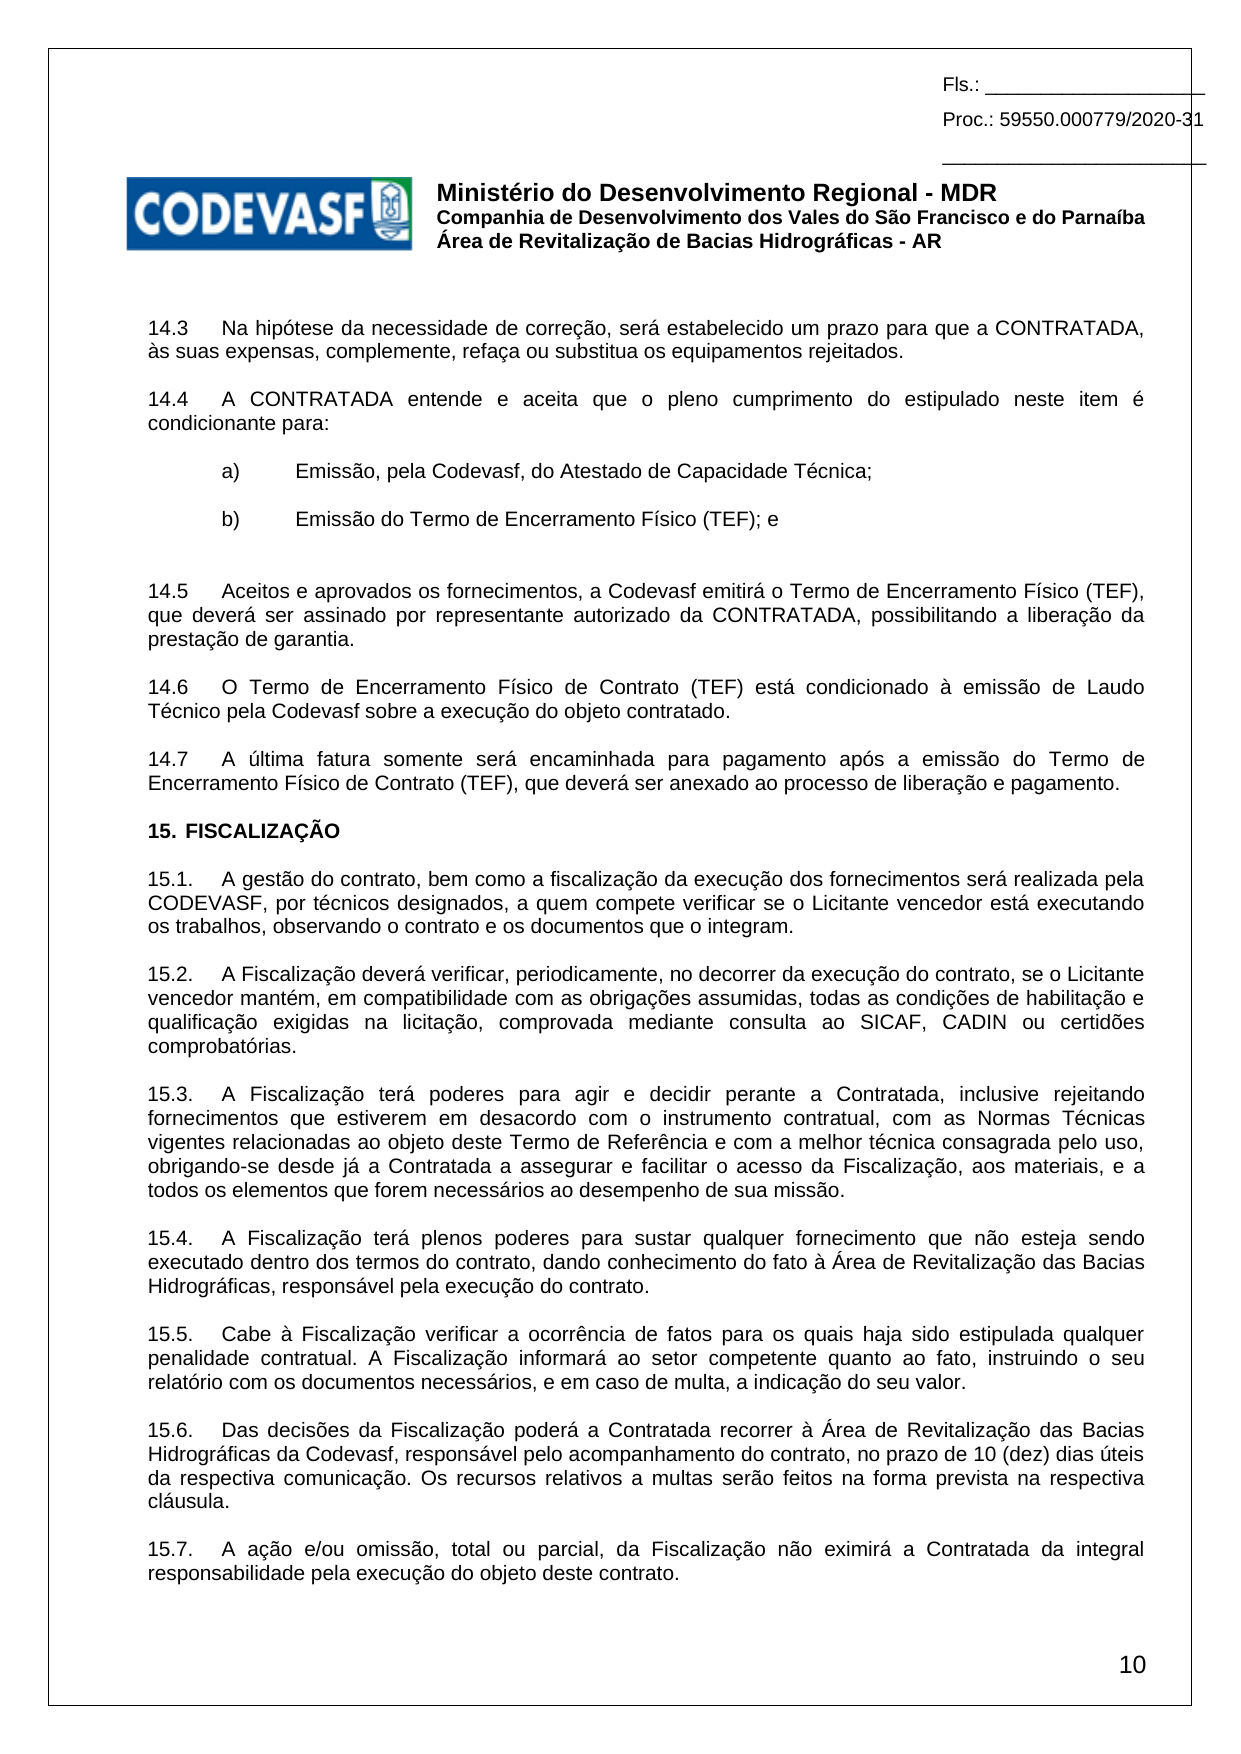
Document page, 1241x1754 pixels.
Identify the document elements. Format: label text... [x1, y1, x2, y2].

subtitle 14.7 A última fatura somente será encaminhada para pagamento após a emissão do Termo de Encerramento Físico de Contrato (TEF), que deverá ser anexado ao processo de liberação e pagamento. [148, 747, 1146, 794]
subtitle 14.5 Aceitos e aprovados os fornecimentos, a Codevasf emitirá o Termo de Encerramento Físico (TEF), que deverá ser assinado por representante autorizado da CONTRATADA, possibilitando a liberação da prestação de garantia. [148, 579, 1146, 651]
subtitle 14.3 Na hipótese da necessidade de correção, será estabelecido um prazo para que a CONTRATADA, às suas expensas, complemente, refaça ou substitua os equipamentos rejeitados. [148, 315, 1146, 363]
subtitle Emissão do Termo de Encerramento Físico (TEF); e [221, 507, 1146, 531]
subtitle A ação e/ou omissão, total ou parcial, da Fiscalização não eximirá a Contratada da integral responsabilidade pela execução do objeto deste contrato. [147, 1537, 1146, 1585]
subtitle A gestão do contrato, bem como a fiscalização da execução dos fornecimentos será realizada pela CODEVASF, por técnicos designados, a quem compete verificar se o Licitante vencedor está executando os trabalhos, observando o contrato e os documentos que o integram. [147, 866, 1146, 938]
subtitle Das decisões da Fiscalização poderá a Contratada recorrer à Área de Revitalização das Bacias Hidrográficas da Codevasf, responsável pelo acompanhamento do contrato, no prazo de 10 (dez) dias úteis da respectiva comunicação. Os recursos relativos a multas serão feitos na forma prevista na respectiva cláusula. [147, 1417, 1146, 1513]
subtitle 14.4 A CONTRATADA entende e aceita que o pleno cumprimento do estipulado neste item é condicionante para: [148, 387, 1146, 435]
subtitle 14.6 O Termo de Encerramento Físico de Contrato (TEF) está condicionado à emissão de Laudo Técnico pela Codevasf sobre a execução do objeto contratado. [148, 675, 1146, 723]
subtitle A Fiscalização deverá verificar, periodicamente, no decorrer da execução do contrato, se o Licitante vencedor mantém, em compatibilidade com as obrigações assumidas, todas as condições de habilitação e qualificação exigidas na licitação, comprovada mediante consulta ao SICAF, CADIN ou certidões comprobatórias. [147, 962, 1146, 1058]
picture [126, 177, 414, 253]
subtitle A Fiscalização terá plenos poderes para sustar qualquer fornecimento que não esteja sendo executado dentro dos termos do contrato, dando conhecimento do fato à Área de Revitalização das Bacias Hidrográficas, responsável pela execução do contrato. [147, 1226, 1146, 1298]
subtitle A Fiscalização terá poderes para agir e decidir perante a Contratada, inclusive rejeitando fornecimentos que estiverem em desacordo com o instrumento contratual, com as Normas Técnicas vigentes relacionadas ao objeto deste Termo de Referência e com a melhor técnica consagrada pelo uso, obrigando-se desde já a Contratada a assegurar e facilitar o acesso da Fiscalização, aos materiais, e a todos os elementos que forem necessários ao desempenho de sua missão. [147, 1082, 1146, 1202]
subtitle Emissão, pela Codevasf, do Atestado de Capacidade Técnica; [221, 459, 1146, 483]
subtitle Cabe à Fiscalização verificar a ocorrência de fatos para os quais haja sido estipulada qualquer penalidade contratual. A Fiscalização informará ao setor competente quanto ao fato, instruindo o seu relatório com os documentos necessários, e em caso de multa, a indicação do seu valor. [147, 1322, 1146, 1393]
subtitle FISCALIZAÇÃO [148, 818, 1146, 842]
